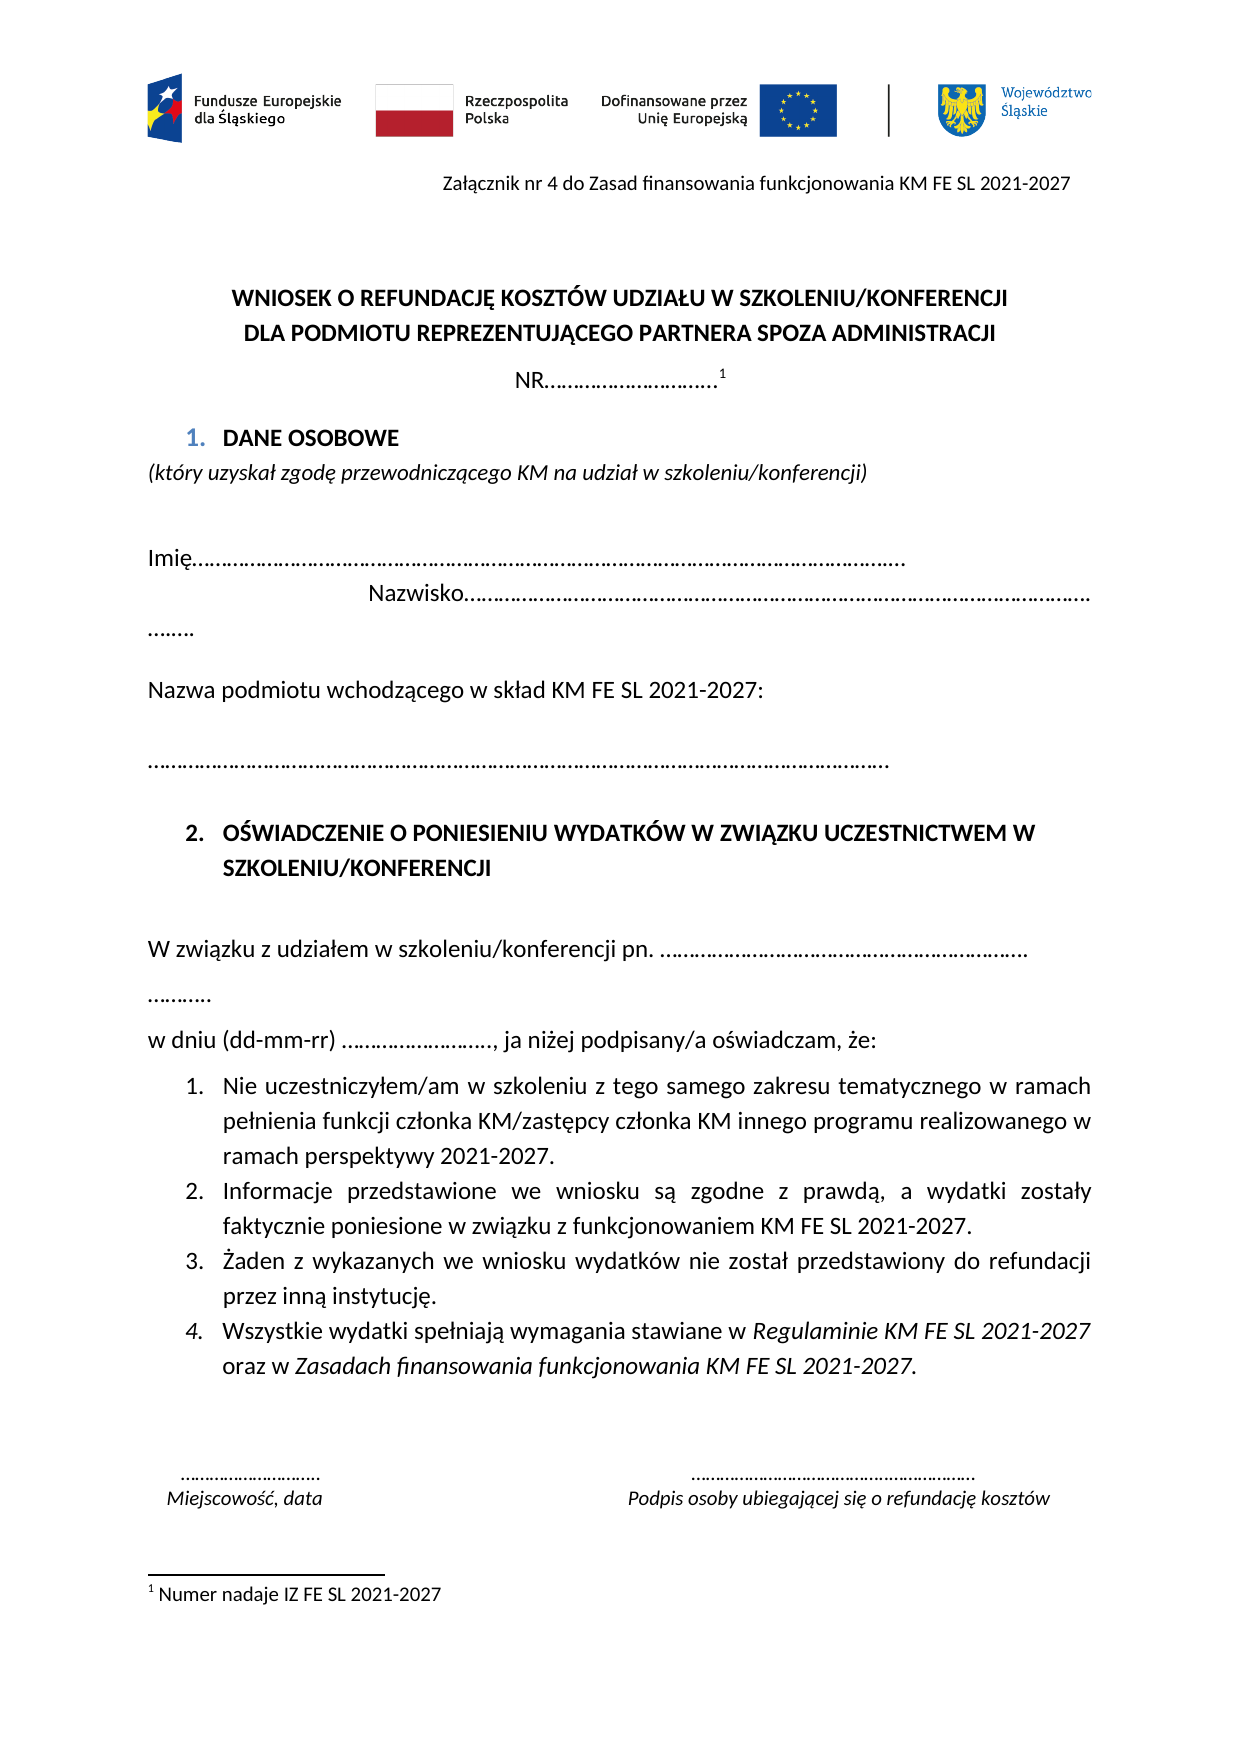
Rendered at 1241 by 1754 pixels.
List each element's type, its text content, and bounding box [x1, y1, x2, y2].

text Załącznik nr 4 do Zasad finansowania funkcjonowania KM FE SL 2021-2027 [443, 171, 1093, 196]
text Nazwa podmiotu wchodzącego w skład KM FE SL 2021-2027: [148, 674, 1093, 705]
list Nie uczestniczyłem/am w szkoleniu z tego samego zakresu tematycznego w ramach pełnienia funkcji członka KM/zastępcy członka KM innego programu realizowanego w ramach perspektywy 2021-2027. [185, 1070, 1093, 1170]
subtitle WNIOSEK O REFUNDACJĘ KOSZTÓW UDZIAŁU W SZKOLENIU/KONFERENCJI [148, 282, 1093, 313]
list Wszystkie wydatki spełniają wymagania stawiane w Regulaminie KM FE SL 2021-2027 oraz w Zasadach finansowania funkcjonowania KM FE SL 2021-2027. [185, 1315, 1093, 1380]
text Imię………………………………………………………………………………………………………….… [148, 542, 1093, 572]
text W związku z udziałem w szkoleniu/konferencji pn. ……………………………………………………….……….. w dniu (dd-mm-rr) …………………….., ja niżej podpisany/a oświadczam, że: [148, 933, 1093, 1055]
text Miejscowość, data Podpis osoby ubiegającej się o refundację kosztów [148, 1485, 1093, 1511]
text Nazwisko……………………………………………………………………………………………….….…. [148, 577, 1093, 642]
text NR………………………... [148, 365, 1093, 395]
subtitle DANE OSOBOWE [185, 421, 1093, 453]
subtitle DLA PODMIOTU REPREZENTUJĄCEGO PARTNERA SPOZA ADMINISTRACJI [148, 317, 1093, 348]
list Żaden z wykazanych we wniosku wydatków nie został przedstawiony do refundacji przez inną instytucję. [185, 1245, 1093, 1310]
text ………………………………………………………………………………………………………………… [148, 744, 1093, 775]
text (który uzyskał zgodę przewodniczącego KM na udział w szkoleniu/konferencji) [148, 458, 1093, 486]
subtitle OŚWIADCZENIE O PONIESIENIU WYDATKÓW W ZWIĄZKU UCZESTNICTWEM W SZKOLENIU/KONFERENCJI [185, 817, 1093, 882]
text ……………………….. …………………………………..……………… [148, 1460, 1093, 1485]
picture [147, 73, 1092, 143]
list Informacje przedstawione we wniosku są zgodne z prawdą, a wydatki zostały faktycznie poniesione w związku z funkcjonowaniem KM FE SL 2021-2027. [185, 1175, 1093, 1240]
